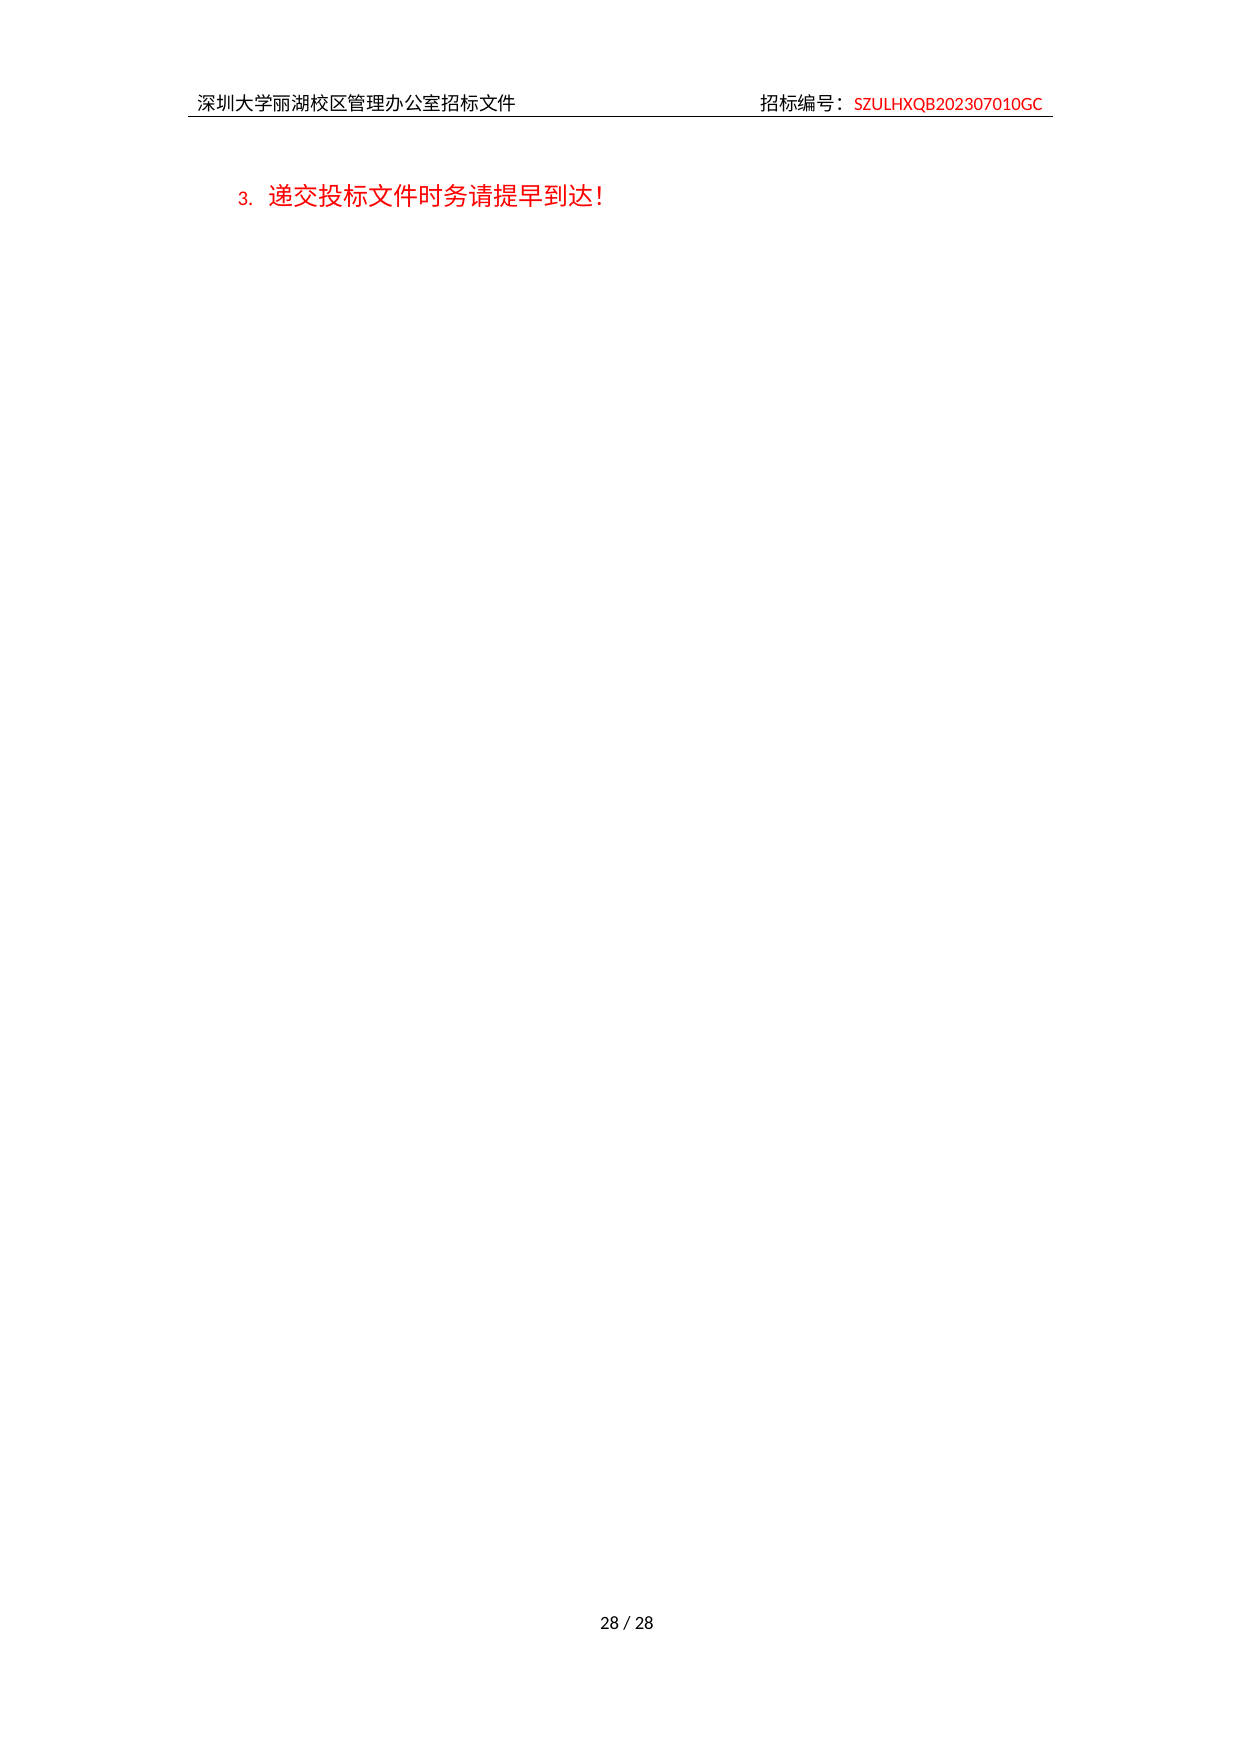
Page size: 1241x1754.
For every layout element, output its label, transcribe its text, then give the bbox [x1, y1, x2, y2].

list 递交投标文件时务请提早到达！ [237, 162, 1053, 227]
